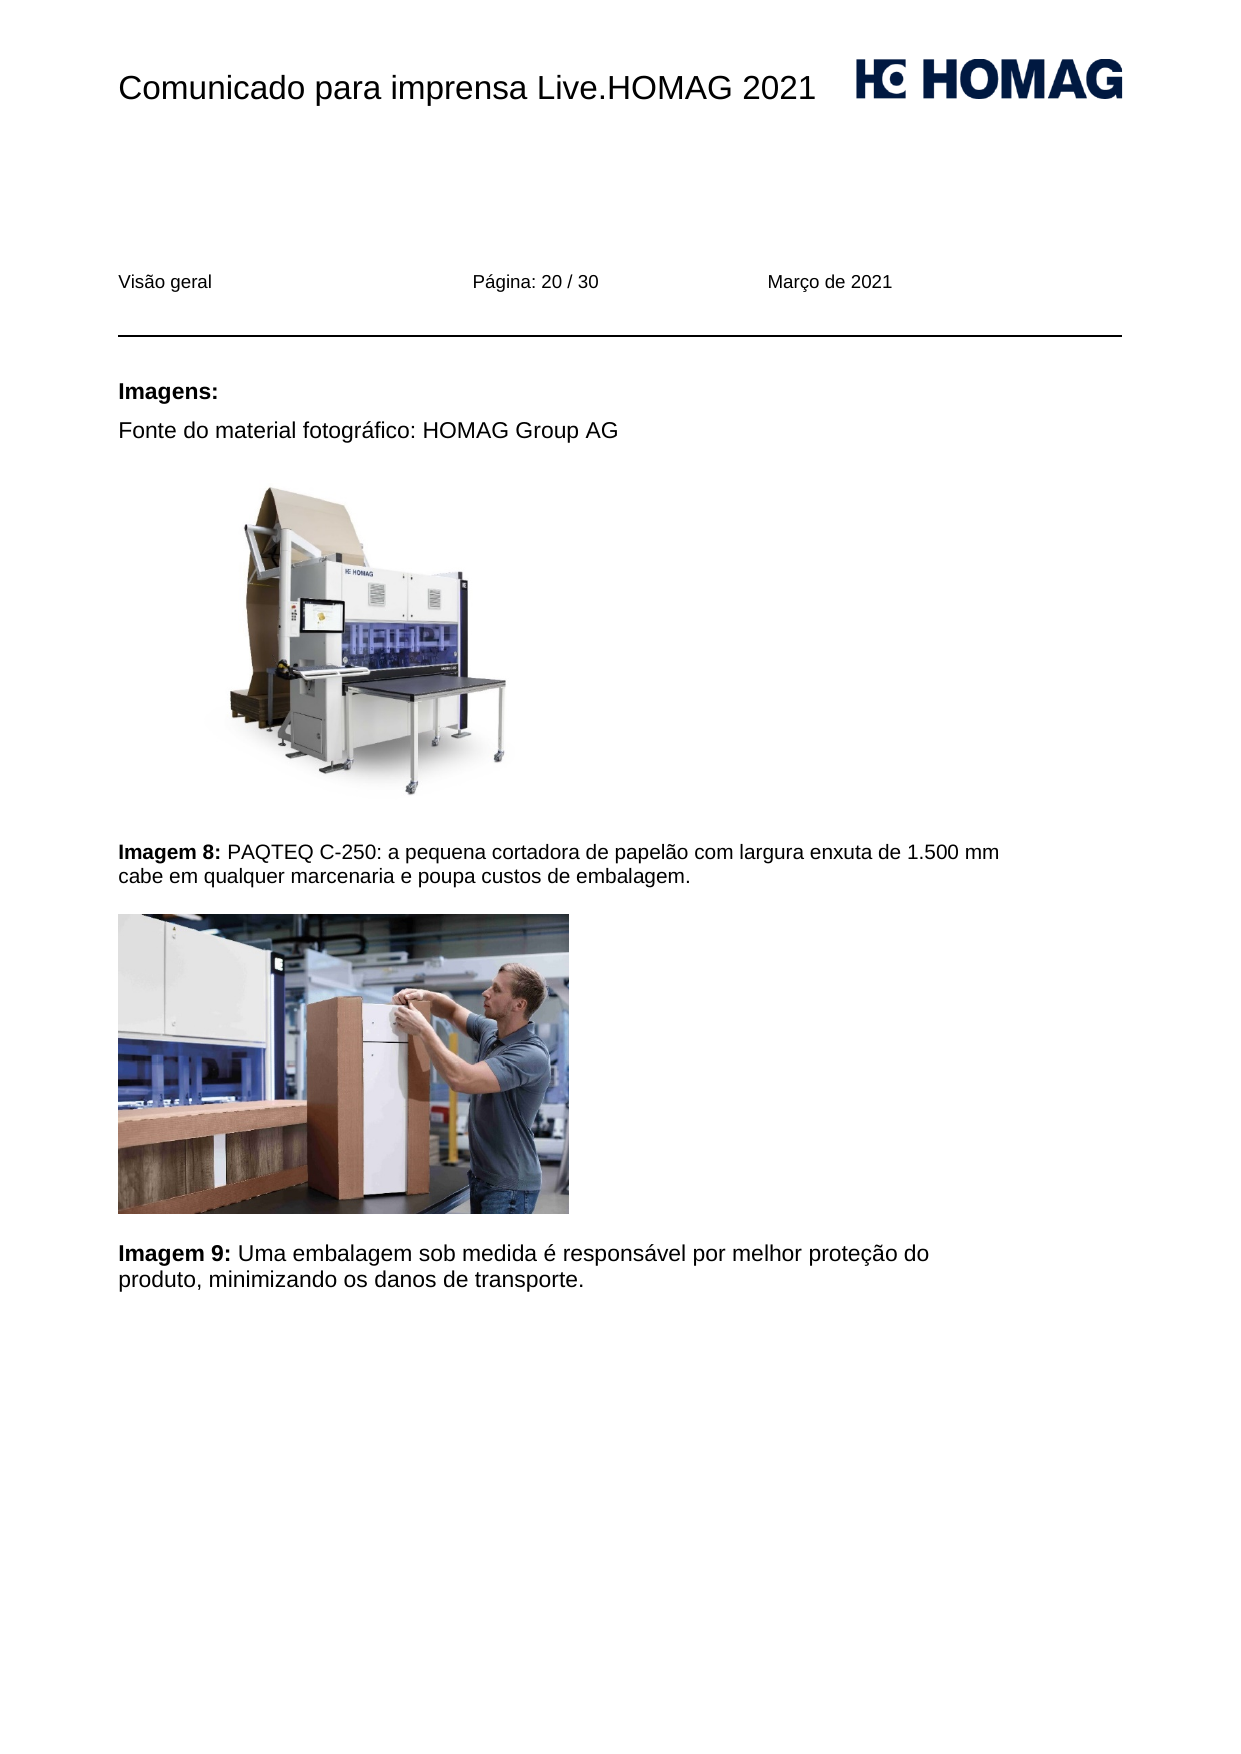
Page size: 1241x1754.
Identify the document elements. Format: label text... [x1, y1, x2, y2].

text Imagem 9: Uma embalagem sob medida é responsável por melhor proteção do produto, minimizando os danos de transporte. [118, 1240, 1004, 1292]
picture [856, 59, 1123, 99]
picture [118, 469, 622, 815]
text Imagens: Fonte do material fotográfico: HOMAG Group AG [118, 378, 1004, 444]
picture [118, 914, 569, 1214]
text Imagem 8: PAQTEQ C-250: a pequena cortadora de papelão com largura enxuta de 1.500 mm cabe em qualquer marcenaria e poupa custos de embalagem. [118, 840, 1004, 888]
